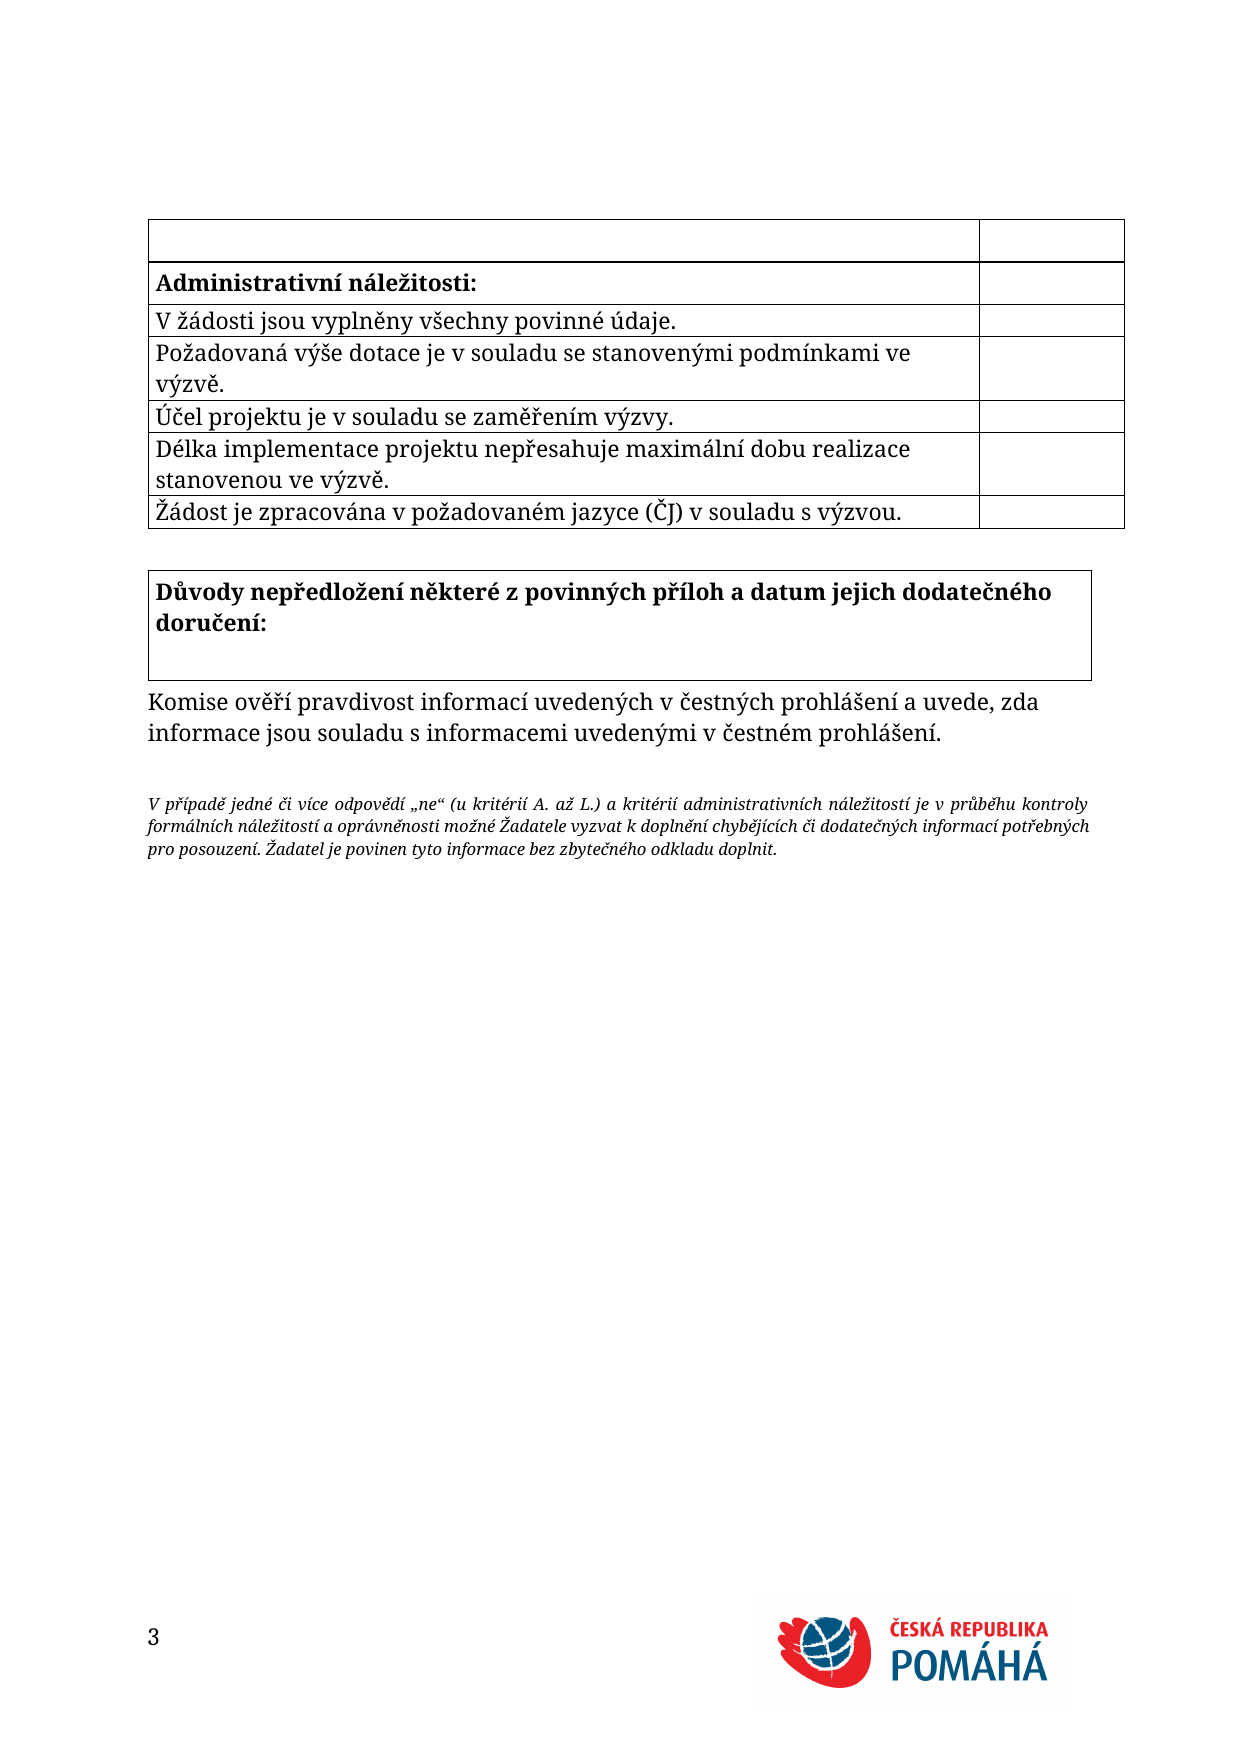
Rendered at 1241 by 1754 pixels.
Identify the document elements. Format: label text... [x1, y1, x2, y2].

picture [748, 1592, 1078, 1710]
table_cell [980, 433, 1124, 495]
table_cell Délka implementace projektu nepřesahuje maximální dobu realizace stanovenou ve výzvě. [149, 433, 979, 495]
table_cell [980, 401, 1124, 432]
table_cell [980, 220, 1124, 261]
table_cell V žádosti jsou vyplněny všechny povinné údaje. [149, 305, 979, 336]
table_header Důvody nepředložení některé z povinných příloh a datum jejich dodatečného doručení: [149, 571, 1091, 680]
table_cell [980, 263, 1124, 304]
table_cell Administrativní náležitosti: [149, 263, 979, 304]
text Komise ověří pravdivost informací uvedených v čestných prohlášení a uvede, zda informace jsou souladu s informacemi uvedenými v čestném prohlášení. [148, 686, 1093, 748]
table_cell [980, 496, 1124, 528]
table_cell Požadovaná výše dotace je v souladu se stanovenými podmínkami ve výzvě. [149, 337, 979, 399]
table_cell [980, 305, 1124, 336]
text V případě jedné či více odpovědí „ne“ (u kritérií A. až L.) a kritérií administrativních náležitostí je v průběhu kontroly formálních náležitostí a oprávněnosti možné Žadatele vyzvat k doplnění chybějících či dodatečných informací potřebných pro posouzení. Žadatel je povinen tyto informace bez zbytečného odkladu doplnit. [148, 792, 1093, 860]
table_cell Žádost je zpracována v požadovaném jazyce (ČJ) v souladu s výzvou. [149, 496, 979, 528]
table_cell [149, 220, 979, 261]
table_cell Účel projektu je v souladu se zaměřením výzvy. [149, 401, 979, 432]
table_cell [980, 337, 1124, 399]
